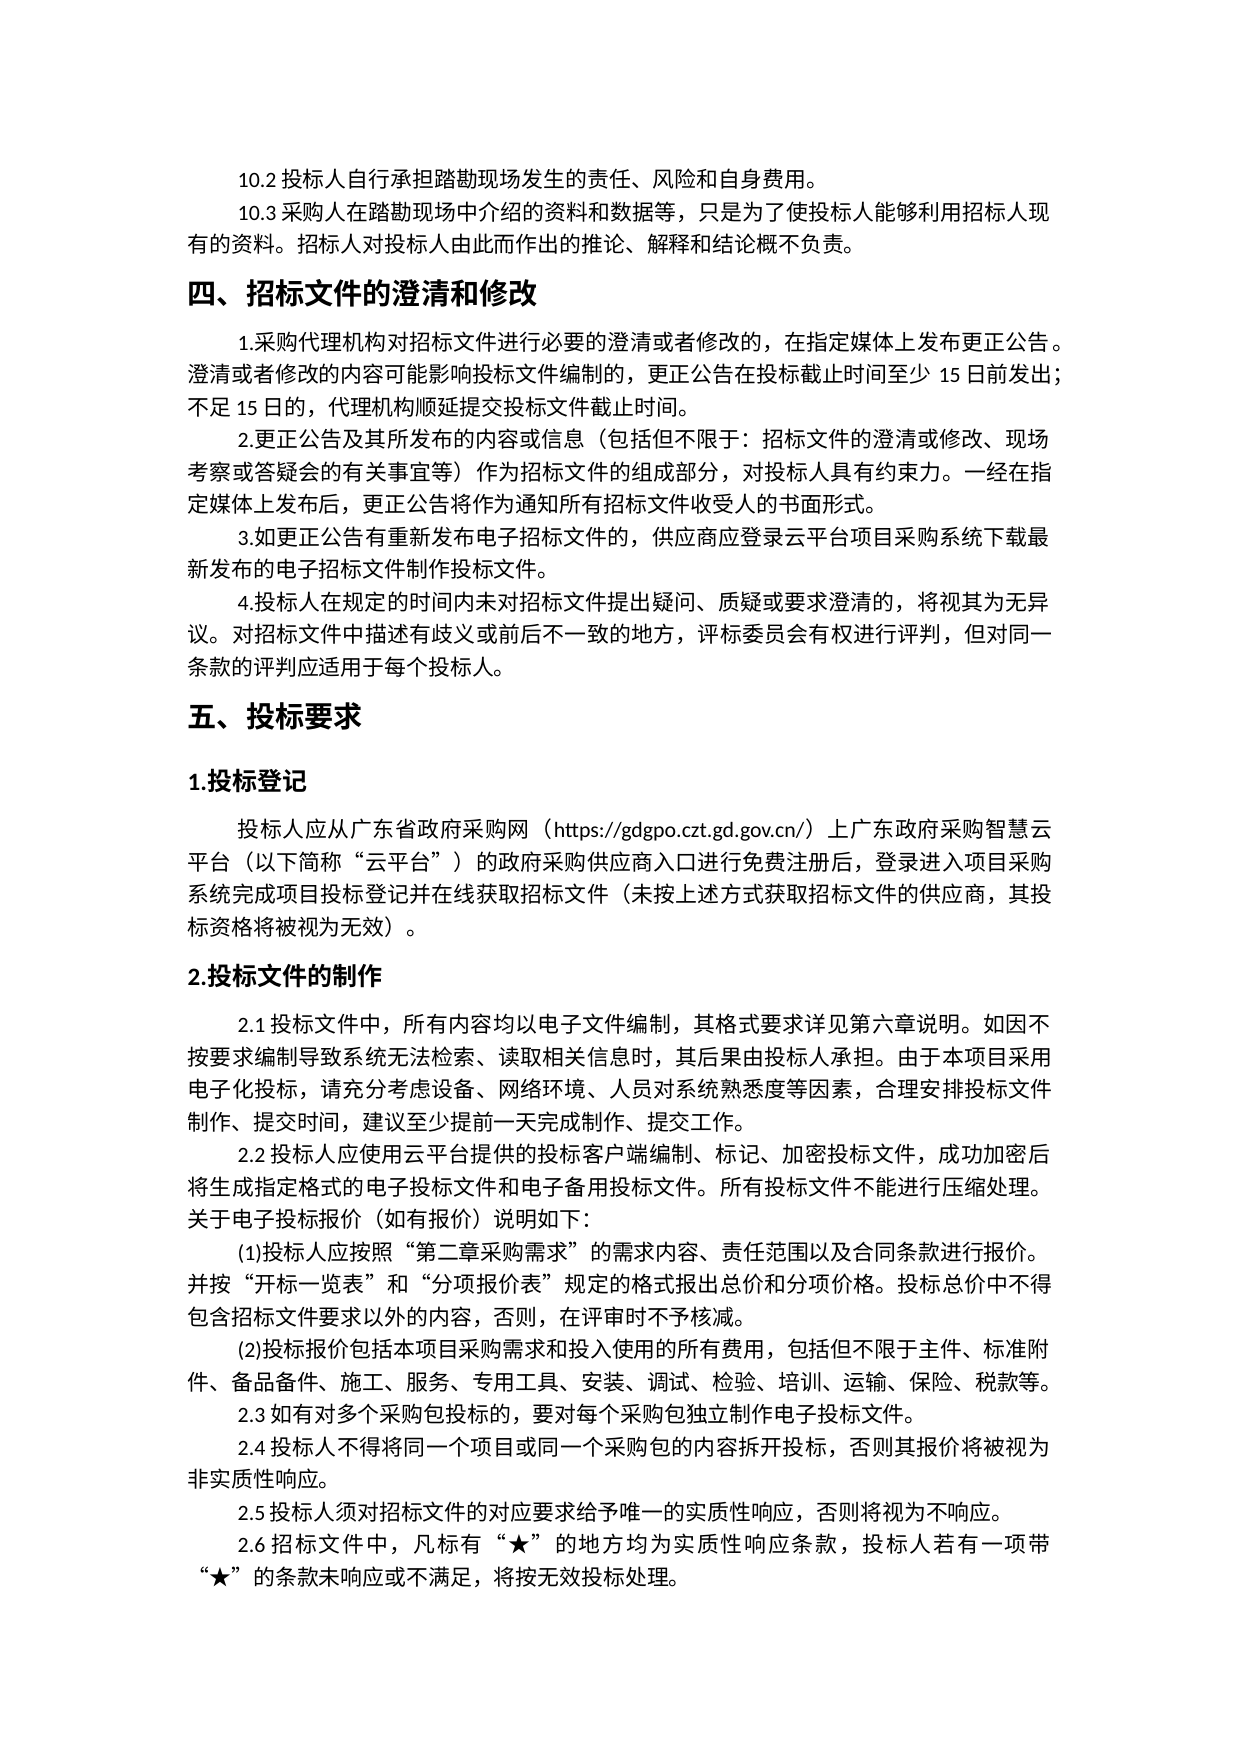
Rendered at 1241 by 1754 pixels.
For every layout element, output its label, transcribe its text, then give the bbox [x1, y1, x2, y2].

text 10.2投标人自行承担踏勘现场发生的责任、风险和自身费用。 [187, 162, 1053, 194]
text 1.投标登记 [187, 747, 1053, 812]
text 投标人应从广东省政府采购网（https://gdgpo.czt.gd.gov.cn/）上广东政府采购智慧云平台（以下简称“云平台”）的政府采购供应商入口进行免费注册后，登录进入项目采购系统完成项目投标登记并在线获取招标文件（未按上述方式获取招标文件的供应商，其投标资格将被视为无效）。 [187, 812, 1053, 942]
text 4.投标人在规定的时间内未对招标文件提出疑问、质疑或要求澄清的，将视其为无异议。对招标文件中描述有歧义或前后不一致的地方，评标委员会有权进行评判，但对同一条款的评判应适用于每个投标人。 [187, 584, 1053, 682]
text 五、投标要求 [187, 682, 1053, 747]
text 2.4投标人不得将同一个项目或同一个采购包的内容拆开投标，否则其报价将被视为非实质性响应。 [187, 1429, 1053, 1494]
text 四、招标文件的澄清和修改 [187, 259, 1053, 324]
text 2.更正公告及其所发布的内容或信息（包括但不限于：招标文件的澄清或修改、现场考察或答疑会的有关事宜等）作为招标文件的组成部分，对投标人具有约束力。一经在指定媒体上发布后，更正公告将作为通知所有招标文件收受人的书面形式。 [187, 422, 1053, 519]
text 2.3 如有对多个采购包投标的，要对每个采购包独立制作电子投标文件。 [187, 1397, 1053, 1429]
text (2)投标报价包括本项目采购需求和投入使用的所有费用，包括但不限于主件、标准附件、备品备件、施工、服务、专用工具、安装、调试、检验、培训、运输、保险、税款等。 [187, 1332, 1053, 1397]
text 2.5投标人须对招标文件的对应要求给予唯一的实质性响应，否则将视为不响应。 [187, 1494, 1053, 1527]
text 2.投标文件的制作 [187, 942, 1053, 1007]
text 1.采购代理机构对招标文件进行必要的澄清或者修改的，在指定媒体上发布更正公告。澄清或者修改的内容可能影响投标文件编制的，更正公告在投标截止时间至少15日前发出；不足15日的，代理机构顺延提交投标文件截止时间。 [187, 324, 1053, 422]
text 3.如更正公告有重新发布电子招标文件的，供应商应登录云平台项目采购系统下载最新发布的电子招标文件制作投标文件。 [187, 519, 1053, 584]
text 2.2投标人应使用云平台提供的投标客户端编制、标记、加密投标文件，成功加密后将生成指定格式的电子投标文件和电子备用投标文件。所有投标文件不能进行压缩处理。关于电子投标报价（如有报价）说明如下： [187, 1137, 1053, 1234]
text 10.3采购人在踏勘现场中介绍的资料和数据等，只是为了使投标人能够利用招标人现有的资料。招标人对投标人由此而作出的推论、解释和结论概不负责。 [187, 194, 1053, 259]
text (1)投标人应按照“第二章采购需求”的需求内容、责任范围以及合同条款进行报价。并按“开标一览表”和“分项报价表”规定的格式报出总价和分项价格。投标总价中不得包含招标文件要求以外的内容，否则，在评审时不予核减。 [187, 1234, 1053, 1332]
text 2.1投标文件中，所有内容均以电子文件编制，其格式要求详见第六章说明。如因不按要求编制导致系统无法检索、读取相关信息时，其后果由投标人承担。由于本项目采用电子化投标，请充分考虑设备、网络环境、人员对系统熟悉度等因素，合理安排投标文件制作、提交时间，建议至少提前一天完成制作、提交工作。 [187, 1007, 1053, 1137]
text 2.6招标文件中，凡标有“★”的地方均为实质性响应条款，投标人若有一项带“★”的条款未响应或不满足，将按无效投标处理。 [187, 1527, 1053, 1592]
